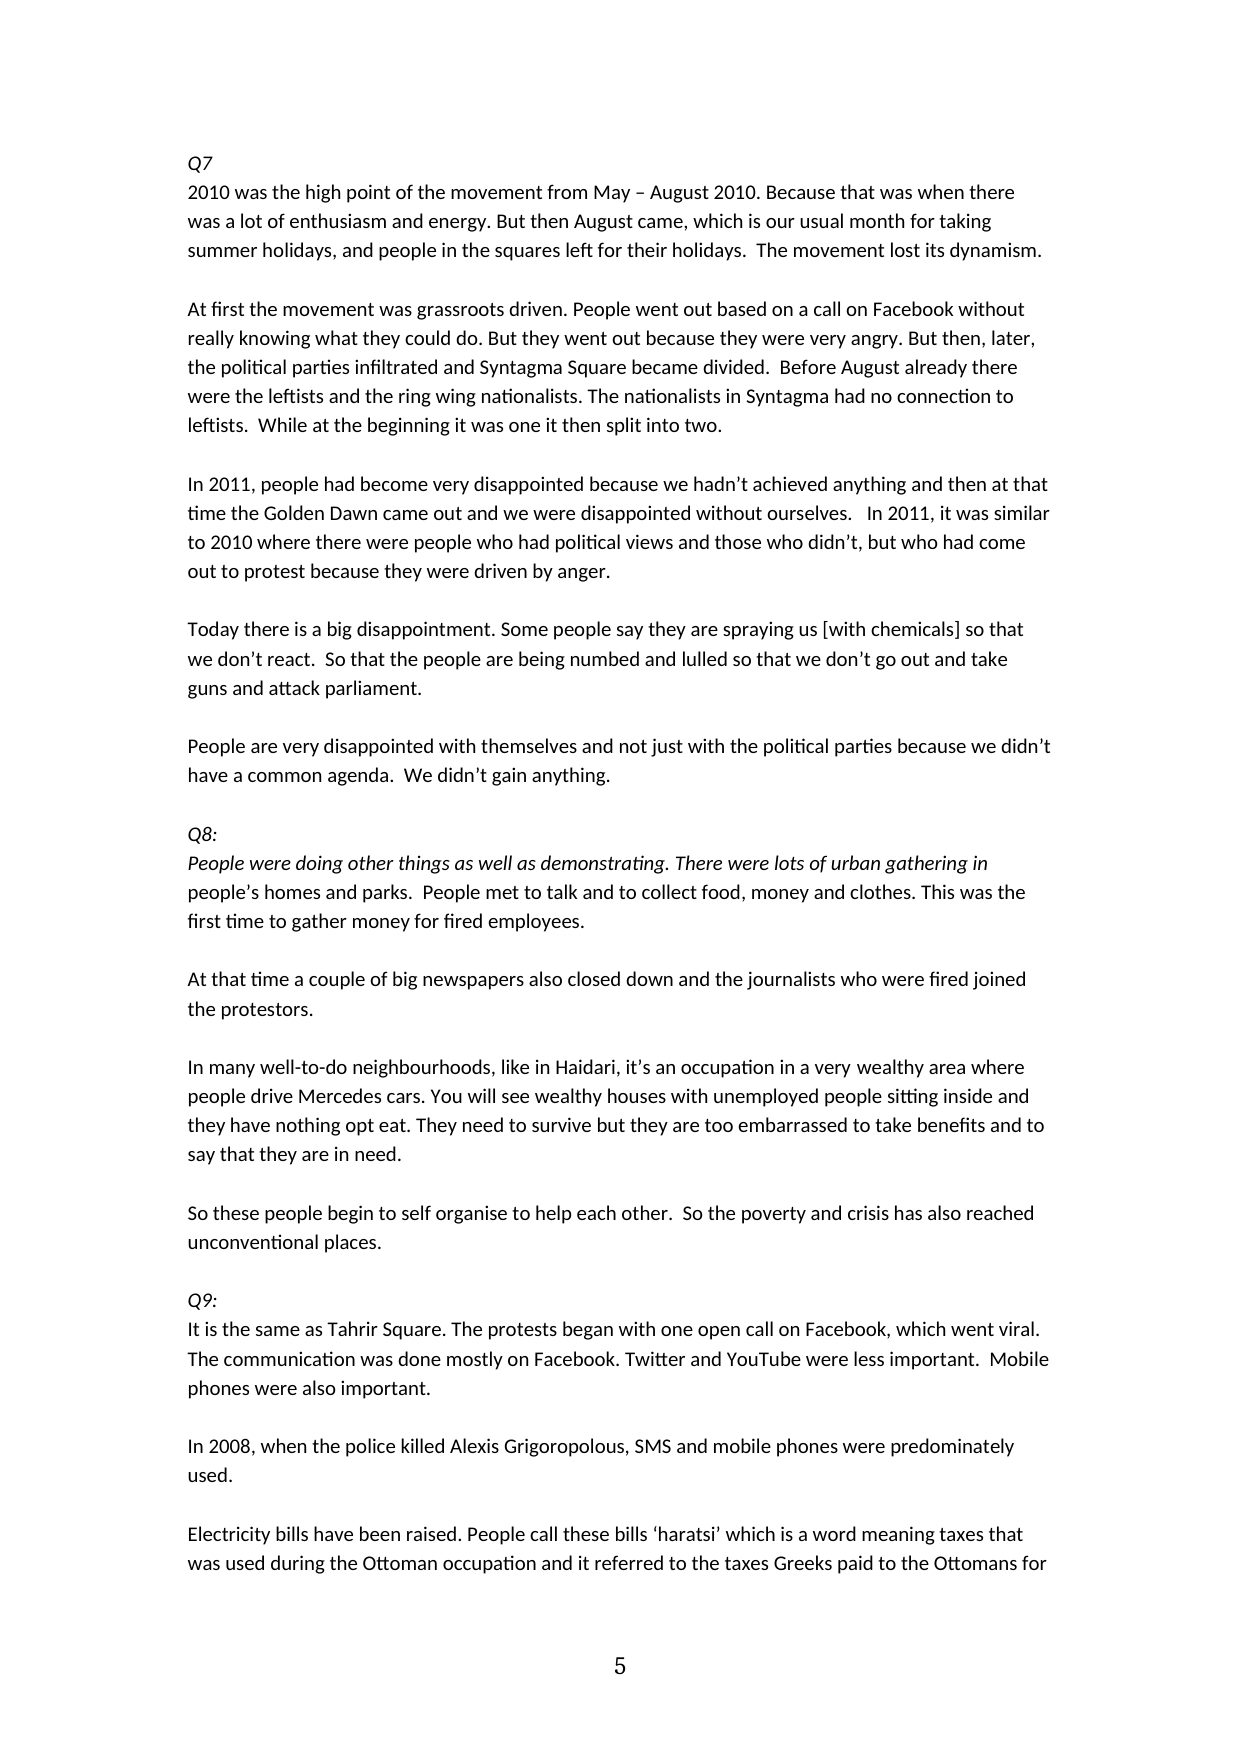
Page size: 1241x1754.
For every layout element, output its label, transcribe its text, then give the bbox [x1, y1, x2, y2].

text At first the movement was grassroots driven. People went out based on a call on Facebook without really knowing what they could do. But they went out because they were very angry. But then, later, the political parties infiltrated and Syntagma Square became divided. Before August already there were the leftists and the ring wing nationalists. The nationalists in Syntagma had no connection to leftists. While at the beginning it was one it then split into two. [187, 296, 1053, 438]
text It is the same as Tahrir Square. The protests began with one open call on Facebook, which went viral. The communication was done mostly on Facebook. Twitter and YouTube were less important. Mobile phones were also important. [187, 1317, 1053, 1400]
text In 2011, people had become very disappointed because we hadn’t achieved anything and then at that time the Golden Dawn came out and we were disappointed without ourselves. In 2011, it was similar to 2010 where there were people who had political views and those who didn’t, but who had come out to protest because they were driven by anger. [187, 471, 1053, 584]
text Q7 [187, 150, 1053, 175]
text Q8: [187, 821, 1053, 846]
text People were doing other things as well as demonstrating. There were lots of urban gathering in people’s homes and parks. People met to talk and to collect food, money and clothes. This was the first time to gather money for fired employees. [187, 850, 1053, 934]
text In 2008, when the police killed Alexis Grigoropolous, SMS and mobile phones were predominately used. [187, 1433, 1053, 1488]
text In many well-to-do neighbourhoods, like in Haidari, it’s an occupation in a very wealthy area where people drive Mercedes cars. You will see wealthy houses with unemployed people sitting inside and they have nothing opt eat. They need to survive but they are too embarrassed to take benefits and to say that they are in need. [187, 1054, 1053, 1167]
text 2010 was the high point of the movement from May – August 2010. Because that was when there was a lot of enthusiasm and energy. But then August came, which is our usual month for taking summer holidays, and people in the squares left for their holidays. The movement lost its dynamism. [187, 179, 1053, 263]
text Today there is a big disappointment. Some people say they are spraying us [with chemicals] so that we don’t react. So that the people are being numbed and lulled so that we don’t go out and take guns and attack parliament. [187, 617, 1053, 700]
text So these people begin to self organise to help each other. So the poverty and crisis has also reached unconventional places. [187, 1200, 1053, 1254]
text Q9: [187, 1287, 1053, 1313]
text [187, 1521, 1053, 1575]
text People are very disappointed with themselves and not just with the political parties because we didn’t have a common agenda. We didn’t gain anything. [187, 733, 1053, 788]
text At that time a couple of big newspapers also closed down and the journalists who were fired joined the protestors. [187, 967, 1053, 1021]
